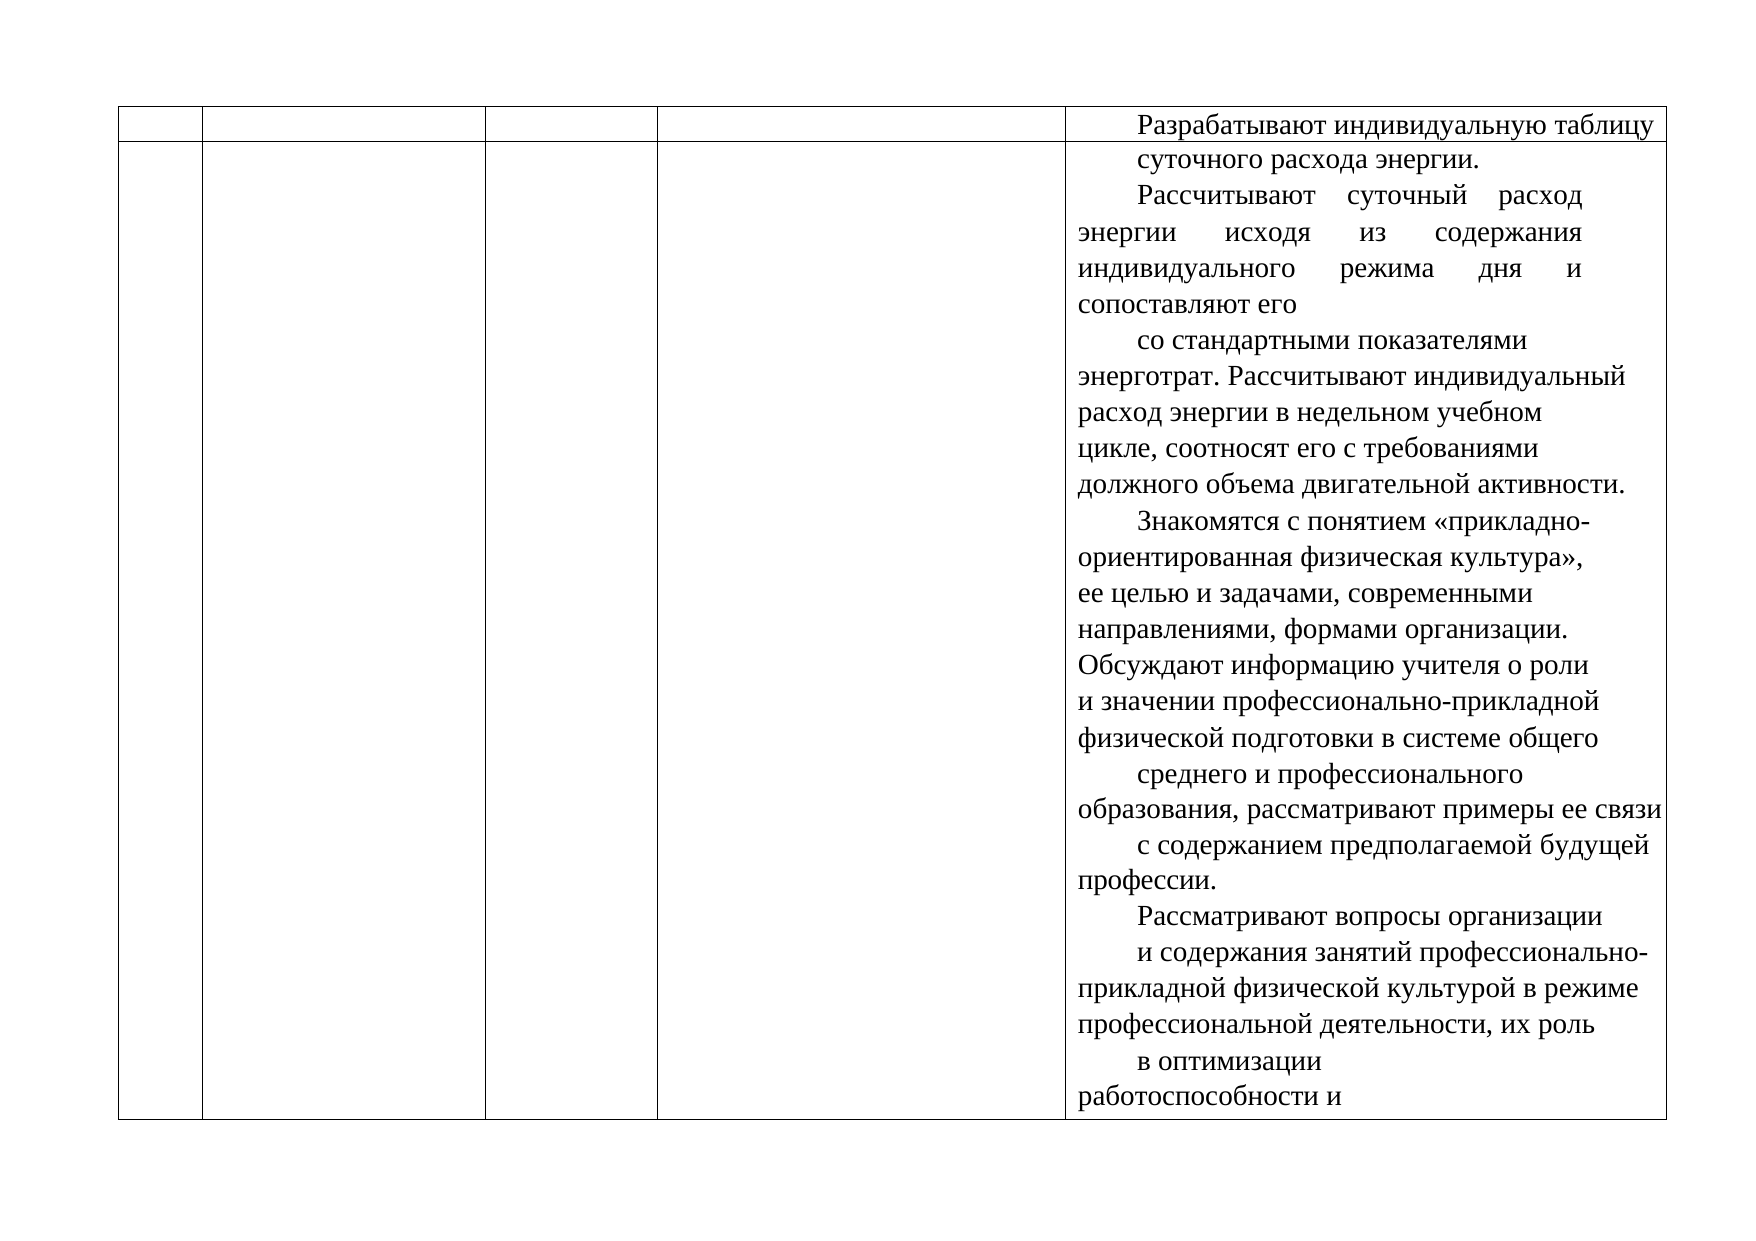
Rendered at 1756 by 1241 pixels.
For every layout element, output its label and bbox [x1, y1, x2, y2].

table_cell [119, 107, 202, 141]
table_cell [1066, 107, 1666, 141]
table_cell [203, 107, 485, 141]
table_cell [658, 142, 1065, 1119]
table_cell [486, 107, 657, 141]
table_cell [658, 107, 1065, 141]
table_cell [203, 142, 485, 1119]
table_cell [486, 142, 657, 1119]
table_cell [1066, 142, 1666, 1119]
table_cell [119, 142, 202, 1119]
